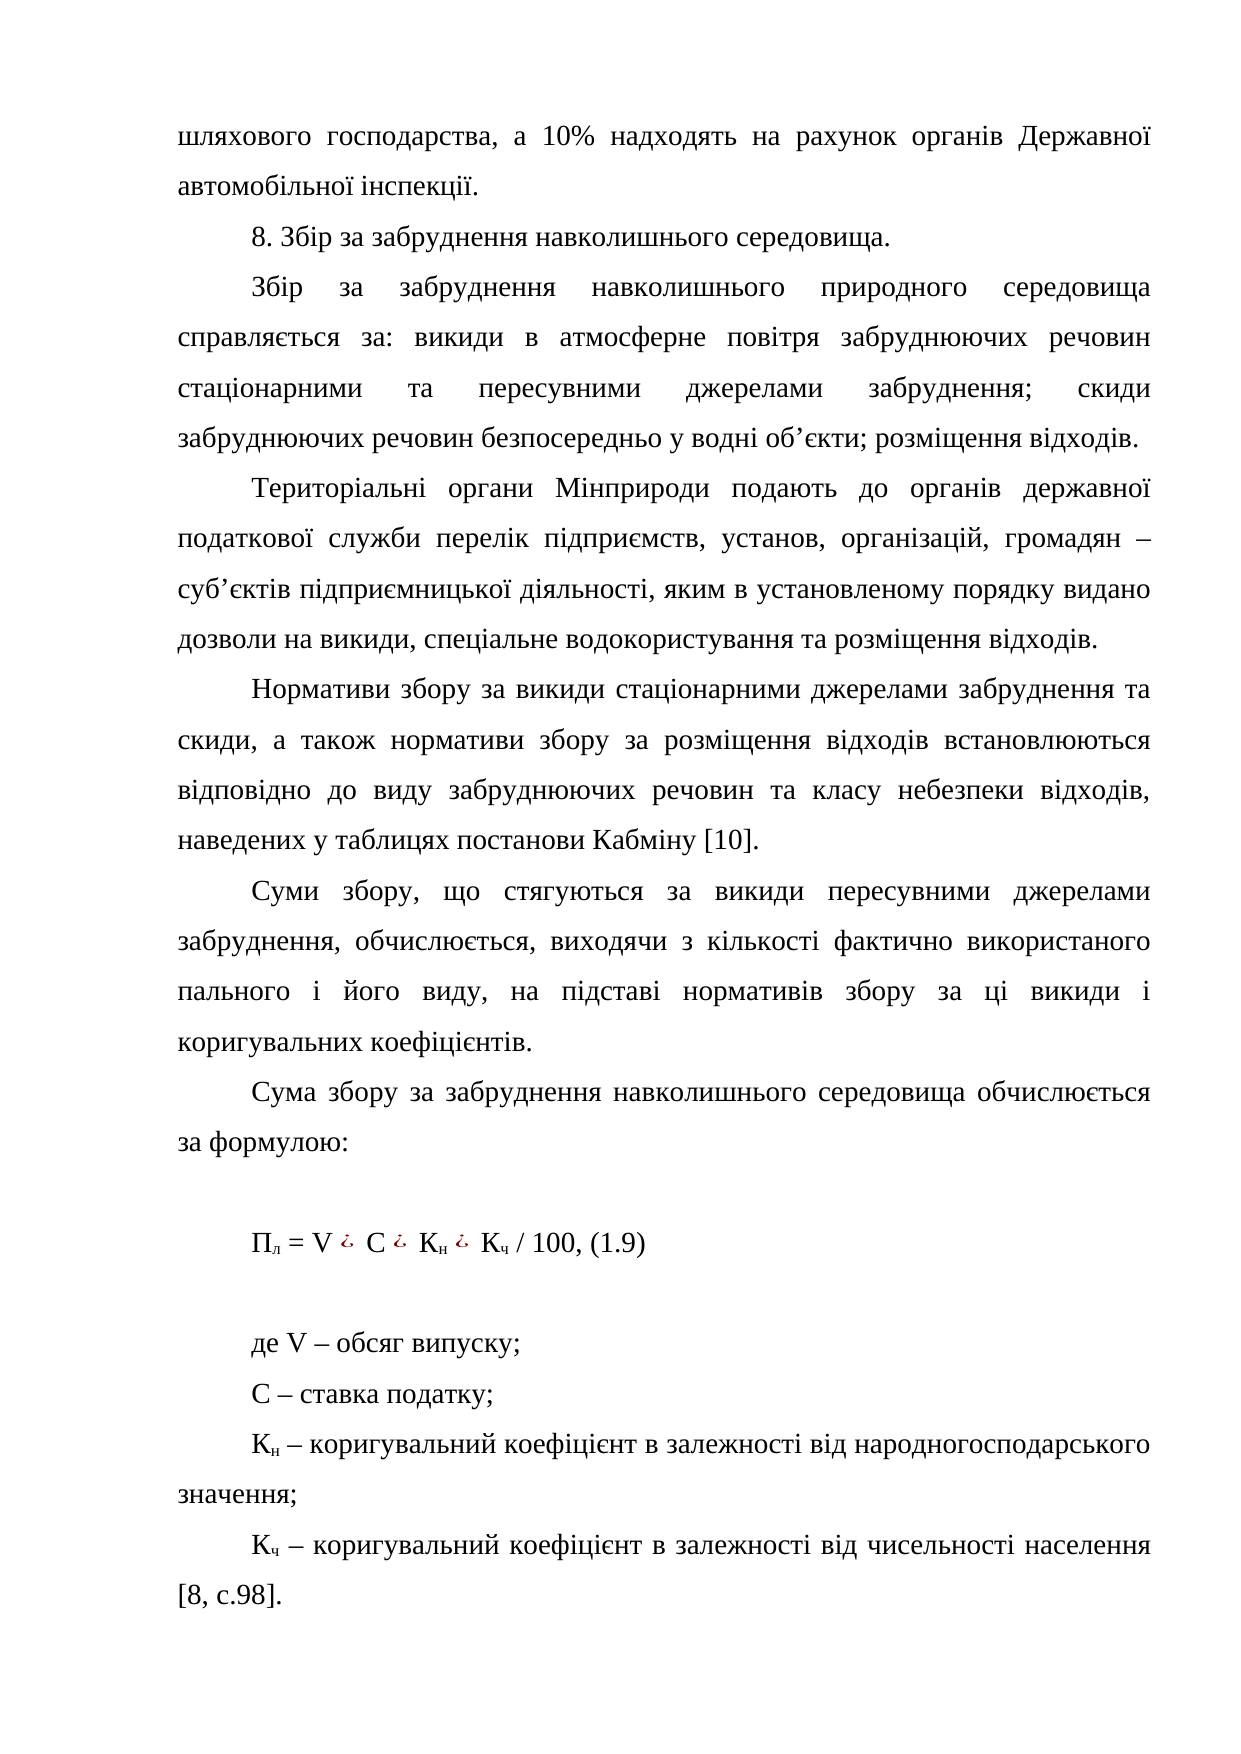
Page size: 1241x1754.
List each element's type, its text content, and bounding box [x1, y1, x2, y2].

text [177, 118, 1152, 202]
text С – ставка податку; [177, 1376, 1152, 1409]
text Кч – коригувальний коефіцієнт в залежності від чисельності населення [8, с.98]. [177, 1527, 1152, 1611]
text 8. Збір за забруднення навколишнього середовища. [177, 219, 1152, 252]
text Кн – коригувальний коефіцієнт в залежності від народногосподарського значення; [177, 1426, 1152, 1510]
text Нормативи збору за викиди стаціонарними джерелами забруднення та скиди, а також нормативи збору за розміщення відходів встановлюються відповідно до виду забруднюючих речовин та класу небезпеки відходів, наведених у таблицях постанови Кабміну [10]. [177, 672, 1152, 856]
text Пл = V С Кн Кч / 100, (1.9) [177, 1225, 1152, 1258]
text Суми збору, що стягуються за викиди пересувними джерелами забруднення, обчислюється, виходячи з кількості фактично використаного пального і його виду, на підставі нормативів збору за ці викиди і коригувальних коефіцієнтів. [177, 873, 1152, 1057]
text де V – обсяг випуску; [177, 1326, 1152, 1359]
text Територіальні органи Мінприроди подають до органів державної податкової служби перелік підприємств, установ, організацій, громадян – суб’єктів підприємницької діяльності, яким в установленому порядку видано дозволи на викиди, спеціальне водокористування та розміщення відходів. [177, 470, 1152, 655]
text Сума збору за забруднення навколишнього середовища обчислюється за формулою: [177, 1074, 1152, 1158]
text Збір за забруднення навколишнього природного середовища справляється за: викиди в атмосферне повітря забруднюючих речовин стаціонарними та пересувними джерелами забруднення; скиди забруднюючих речовин безпосередньо у водні об’єкти; розміщення відходів. [177, 269, 1152, 453]
